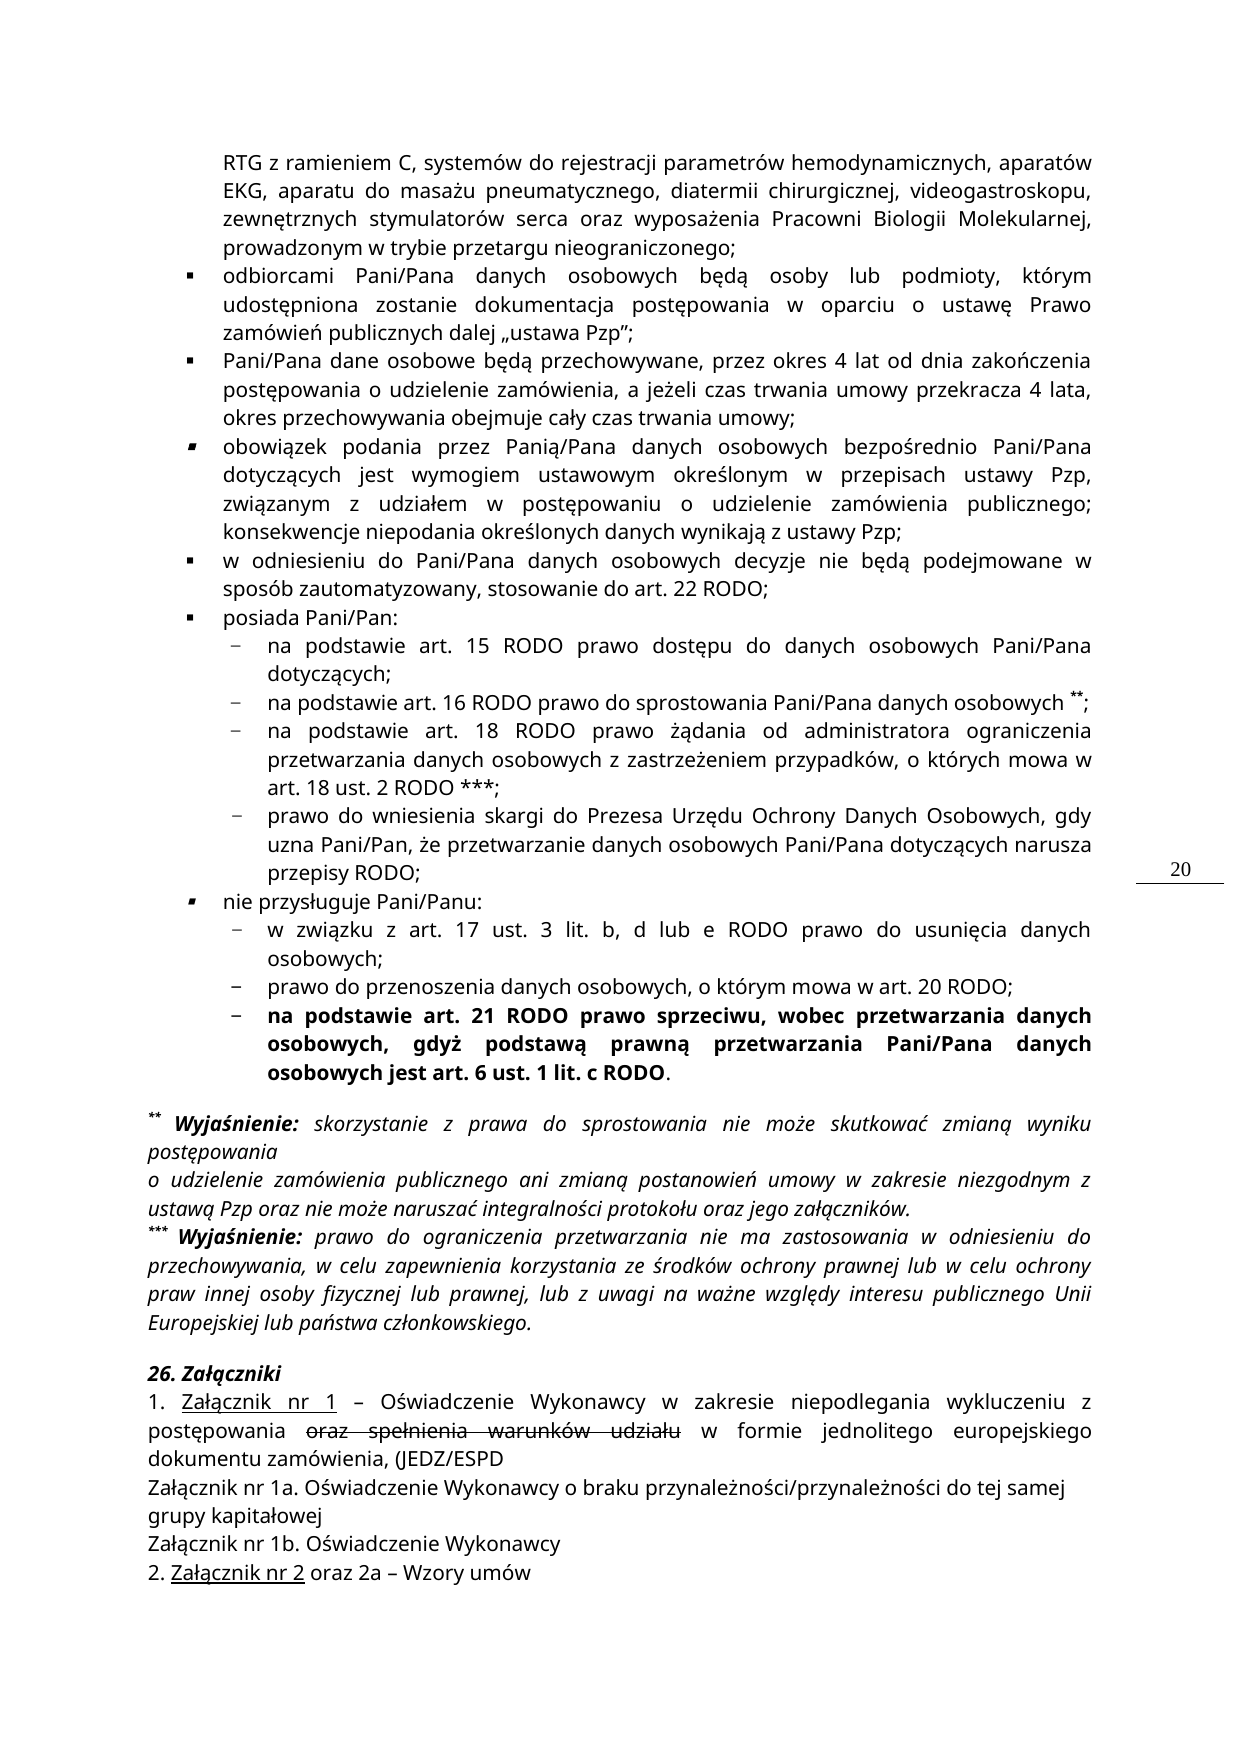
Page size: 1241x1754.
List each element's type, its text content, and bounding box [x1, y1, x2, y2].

list Pani/Pana dane osobowe będą przechowywane, przez okres 4 lat od dnia zakończenia postępowania o udzielenie zamówienia, a jeżeli czas trwania umowy przekracza 4 lata, okres przechowywania obejmuje cały czas trwania umowy; [185, 347, 1093, 432]
list obowiązek podania przez Panią/Pana danych osobowych bezpośrednio Pani/Pana dotyczących jest wymogiem ustawowym określonym w przepisach ustawy Pzp, związanym z udziałem w postępowaniu o udzielenie zamówienia publicznego; konsekwencje niepodania określonych danych wynikają z ustawy Pzp; [185, 432, 1093, 546]
list w związku z art. 17 ust. 3 lit. b, d lub e RODO prawo do usunięcia danych osobowych; [229, 915, 1093, 972]
list na podstawie art. 15 RODO prawo dostępu do danych osobowych Pani/Pana dotyczących; [229, 631, 1093, 688]
list prawo do wniesienia skargi do Prezesa Urzędu Ochrony Danych Osobowych, gdy uzna Pani/Pan, że przetwarzanie danych osobowych Pani/Pana dotyczących narusza przepisy RODO; [229, 802, 1093, 887]
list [185, 148, 1093, 261]
text ** Wyjaśnienie: skorzystanie z prawa do sprostowania nie może skutkować zmianą wyniku postępowania o udzielenie zamówienia publicznego ani zmianą postanowień umowy w zakresie niezgodnym z ustawą Pzp oraz nie może naruszać integralności protokołu oraz jego załączników. [148, 1109, 1093, 1222]
list nie przysługuje Pani/Panu: [185, 887, 1093, 915]
text 1. Załącznik nr 1 – Oświadczenie Wykonawcy w zakresie niepodlegania wykluczeniu z postępowania oraz spełnienia warunków udziału w formie jednolitego europejskiego dokumentu zamówienia, (JEDZ/ESPD [148, 1387, 1093, 1473]
list posiada Pani/Pan: [185, 603, 1093, 631]
list w odniesieniu do Pani/Pana danych osobowych decyzje nie będą podejmowane w sposób zautomatyzowany, stosowanie do art. 22 RODO; [185, 546, 1093, 603]
list odbiorcami Pani/Pana danych osobowych będą osoby lub podmioty, którym udostępniona zostanie dokumentacja postępowania w oparciu o ustawę Prawo zamówień publicznych dalej „ustawa Pzp”; [185, 261, 1093, 347]
text *** Wyjaśnienie: prawo do ograniczenia przetwarzania nie ma zastosowania w odniesieniu do przechowywania, w celu zapewnienia korzystania ze środków ochrony prawnej lub w celu ochrony praw innej osoby fizycznej lub prawnej, lub z uwagi na ważne względy interesu publicznego Unii Europejskiej lub państwa członkowskiego. [148, 1222, 1093, 1336]
text 26. Załączniki [148, 1359, 1093, 1387]
text Załącznik nr 1b. Oświadczenie Wykonawcy [148, 1529, 1093, 1558]
list na podstawie art. 18 RODO prawo żądania od administratora ograniczenia przetwarzania danych osobowych z zastrzeżeniem przypadków, o których mowa w art. 18 ust. 2 RODO ***; [229, 716, 1093, 802]
text Załącznik nr 1a. Oświadczenie Wykonawcy o braku przynależności/przynależności do tej samej grupy kapitałowej [148, 1473, 1093, 1529]
text 2. Załącznik nr 2 oraz 2a – Wzory umów [148, 1558, 1093, 1586]
list prawo do przenoszenia danych osobowych, o którym mowa w art. 20 RODO; [229, 972, 1093, 1001]
list na podstawie art. 21 RODO prawo sprzeciwu, wobec przetwarzania danych osobowych, gdyż podstawą prawną przetwarzania Pani/Pana danych osobowych jest art. 6 ust. 1 lit. c RODO. [229, 1001, 1093, 1086]
list na podstawie art. 16 RODO prawo do sprostowania Pani/Pana danych osobowych **; [229, 688, 1093, 716]
